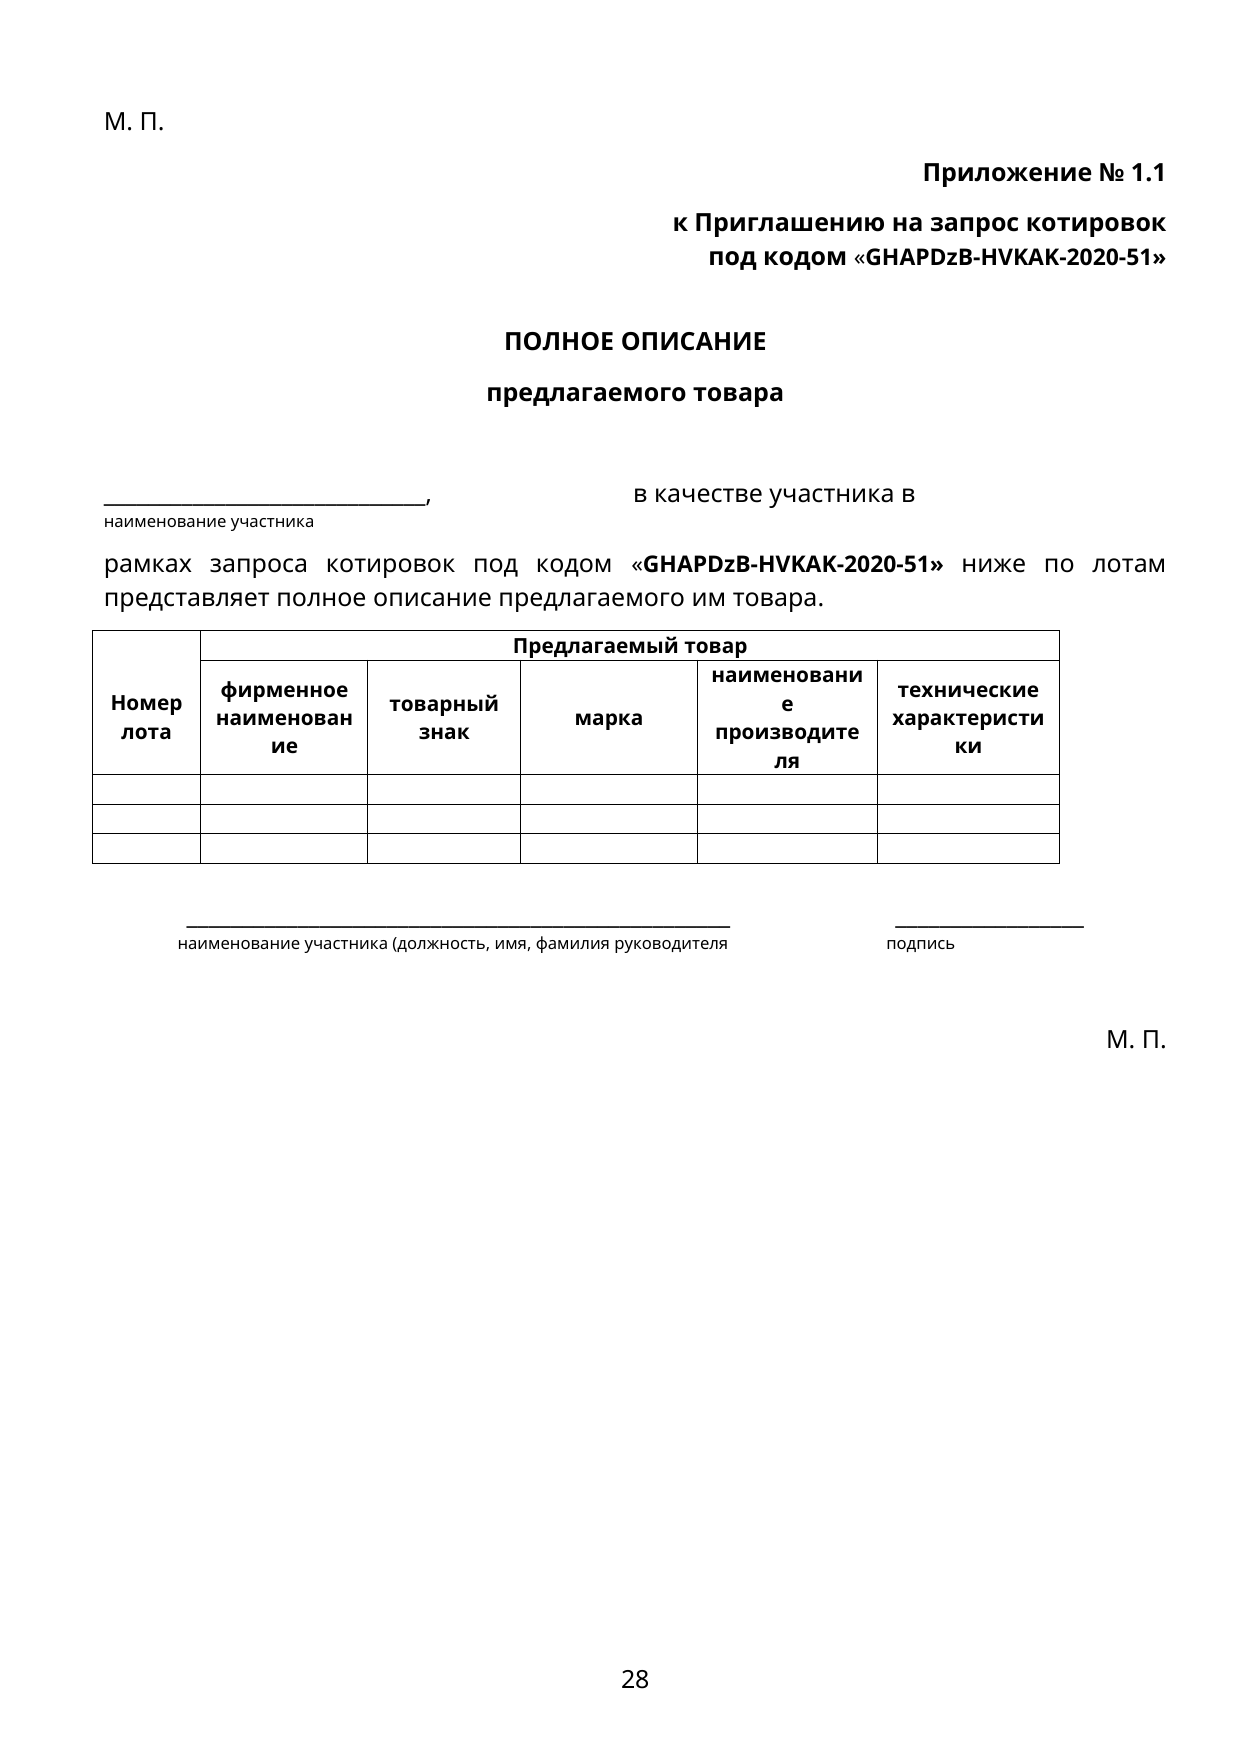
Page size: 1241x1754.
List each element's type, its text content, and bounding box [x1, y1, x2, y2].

table_cell [521, 834, 697, 863]
text рамках запроса котировок под кодом «GHAPDzB-HVKAK-2020-51» ниже по лотам представляет полное описание предлагаемого им товара. [103, 545, 1167, 613]
table_cell [878, 775, 1059, 804]
table_cell [201, 834, 367, 863]
table_cell наименование производителя [698, 661, 877, 774]
text к Приглашению на запрос котировок под кодом «GHAPDzB-HVKAK-2020-51» [103, 205, 1167, 273]
text М. П. [103, 103, 1167, 137]
table_cell фирменное наименование [201, 661, 367, 774]
table_cell [93, 805, 200, 833]
subtitle ПОЛНОЕ ОПИСАНИЕ [162, 324, 1108, 358]
table_cell [201, 805, 367, 833]
table_cell [521, 775, 697, 804]
table_header Номер лота [93, 631, 200, 774]
table_cell [698, 805, 877, 833]
table_cell марка [521, 661, 697, 774]
table_header Предлагаемый товар [201, 631, 1059, 659]
table_cell [878, 805, 1059, 833]
text наименование участника (должность, имя, фамилия руководителя подпись [177, 932, 1167, 954]
subtitle Приложение № 1.1 [103, 154, 1167, 188]
table_cell [368, 775, 520, 804]
text _____________________________, в качестве участника в [103, 476, 1167, 510]
table_cell [698, 775, 877, 804]
table_cell [93, 775, 200, 804]
table_cell [368, 834, 520, 863]
text _________________________________________________ _________________ [103, 898, 1167, 932]
table_cell [368, 805, 520, 833]
table_cell [698, 834, 877, 863]
table_cell [201, 775, 367, 804]
table_cell технические характеристики [878, 661, 1059, 774]
text М. П. [103, 1022, 1167, 1056]
text наименование участника [103, 510, 1167, 533]
table_cell [93, 834, 200, 863]
table_cell товарный знак [368, 661, 520, 774]
table_cell [878, 834, 1059, 863]
subtitle предлагаемого товара [162, 374, 1108, 408]
table_cell [521, 805, 697, 833]
